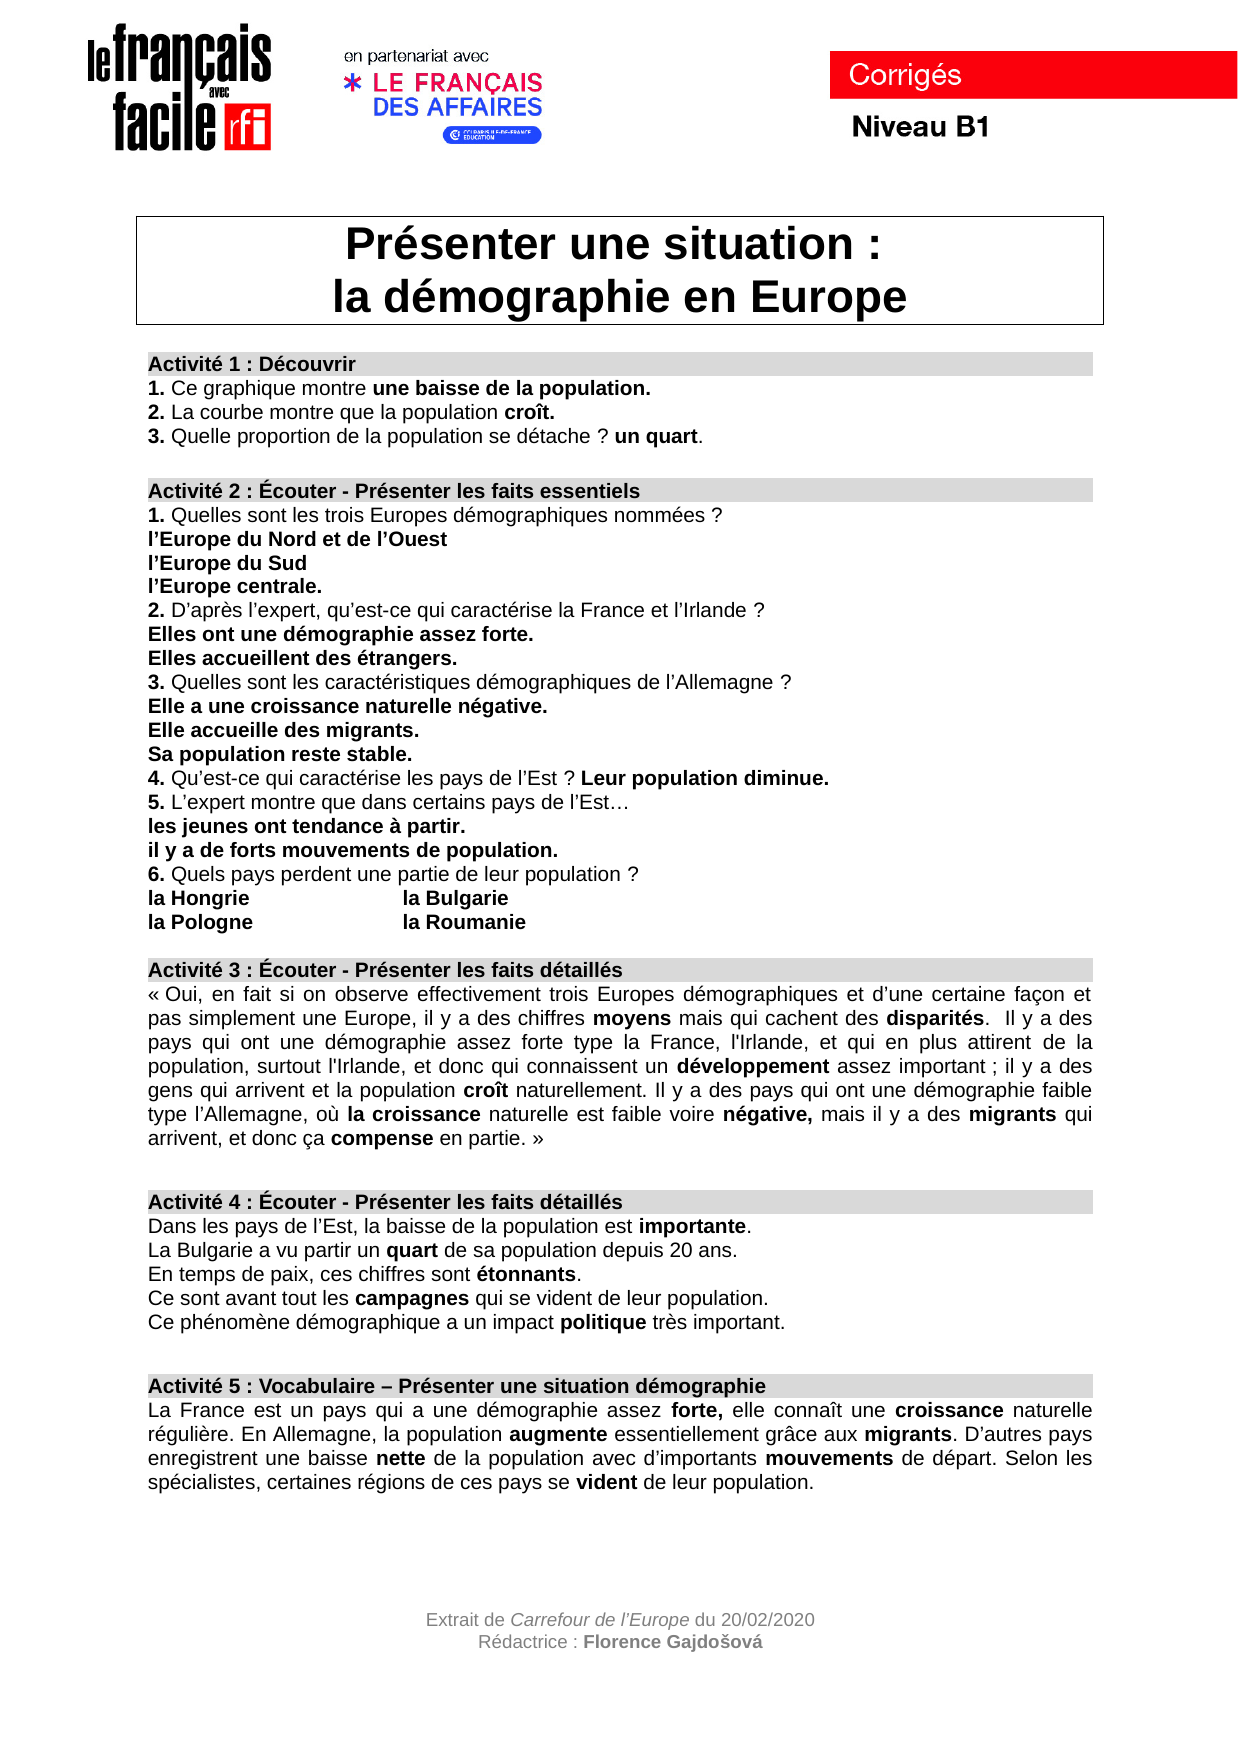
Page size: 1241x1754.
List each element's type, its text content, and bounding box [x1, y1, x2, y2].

text Dans les pays de l’Est, la baisse de la population est importante. [148, 1214, 1093, 1238]
text 2. D’après l’expert, qu’est-ce qui caractérise la France et l’Irlande ? Elles ont une démographie assez forte. Elles accueillent des étrangers. [148, 598, 1093, 670]
text Ce phénomène démographique a un impact politique très important. [148, 1310, 1093, 1334]
text 3. Quelle proportion de la population se détache ? un quart. [148, 423, 1093, 447]
text 1. Quelles sont les trois Europes démographiques nommées ? l’Europe du Nord et de l’Ouest [148, 502, 1093, 550]
text Activité 2 : Écouter - Présenter les faits essentiels [148, 478, 1093, 502]
text La Bulgarie a vu partir un quart de sa population depuis 20 ans. [148, 1238, 1093, 1262]
text Activité 5 : Vocabulaire – Présenter une situation démographie [148, 1374, 1093, 1398]
text il y a de forts mouvements de population. [148, 838, 1093, 862]
picture [2, 0, 1238, 178]
text 4. Qu’est-ce qui caractérise les pays de l’Est ? Leur population diminue. [148, 766, 1093, 790]
text Ce sont avant tout les campagnes qui se vident de leur population. [148, 1286, 1093, 1310]
text l’Europe centrale. [148, 574, 1093, 598]
text La France est un pays qui a une démographie assez forte, elle connaît une croissance naturelle régulière. En Allemagne, la population augmente essentiellement grâce aux migrants. D’autres pays enregistrent une baisse nette de la population avec d’importants mouvements de départ. Selon les spécialistes, certaines régions de ces pays se vident de leur population. [148, 1398, 1093, 1494]
text 2. La courbe montre que la population croît. [148, 399, 1093, 423]
text En temps de paix, ces chiffres sont étonnants. [148, 1262, 1093, 1286]
text « Oui, en fait si on observe effectivement trois Europes démographiques et d’une certaine façon et pas simplement une Europe, il y a des chiffres moyens mais qui cachent des disparités. Il y a des pays qui ont une démographie assez forte type la France, l'Irlande, et qui en plus attirent de la population, surtout l'Irlande, et donc qui connaissent un développement assez important ; il y a des gens qui arrivent et la population croît naturellement. Il y a des pays qui ont une démographie faible type l’Allemagne, où la croissance naturelle est faible voire négative, mais il y a des migrants qui arrivent, et donc ça compense en partie. » [148, 982, 1093, 1149]
text Activité 4 : Écouter - Présenter les faits détaillés [148, 1190, 1093, 1214]
table_header Présenter une situation : la démographie en Europe [137, 217, 1103, 324]
text la Hongrie la Pologne la Bulgarie la Roumanie [148, 886, 328, 934]
text 6. Quels pays perdent une partie de leur population ? [148, 862, 1093, 886]
text la Hongrie la Pologne la Bulgarie la Roumanie [402, 886, 583, 934]
text 5. L’expert montre que dans certains pays de l’Est… les jeunes ont tendance à partir. [148, 790, 1093, 838]
text l’Europe du Sud [148, 550, 1093, 574]
text Activité 3 : Écouter - Présenter les faits détaillés [148, 958, 1093, 982]
text 3. Quelles sont les caractéristiques démographiques de l’Allemagne ? Elle a une croissance naturelle négative. Elle accueille des migrants. Sa population reste stable. [148, 670, 1093, 766]
text 1. Ce graphique montre une baisse de la population. [148, 376, 1093, 399]
text Activité 1 : Découvrir [148, 352, 1093, 376]
